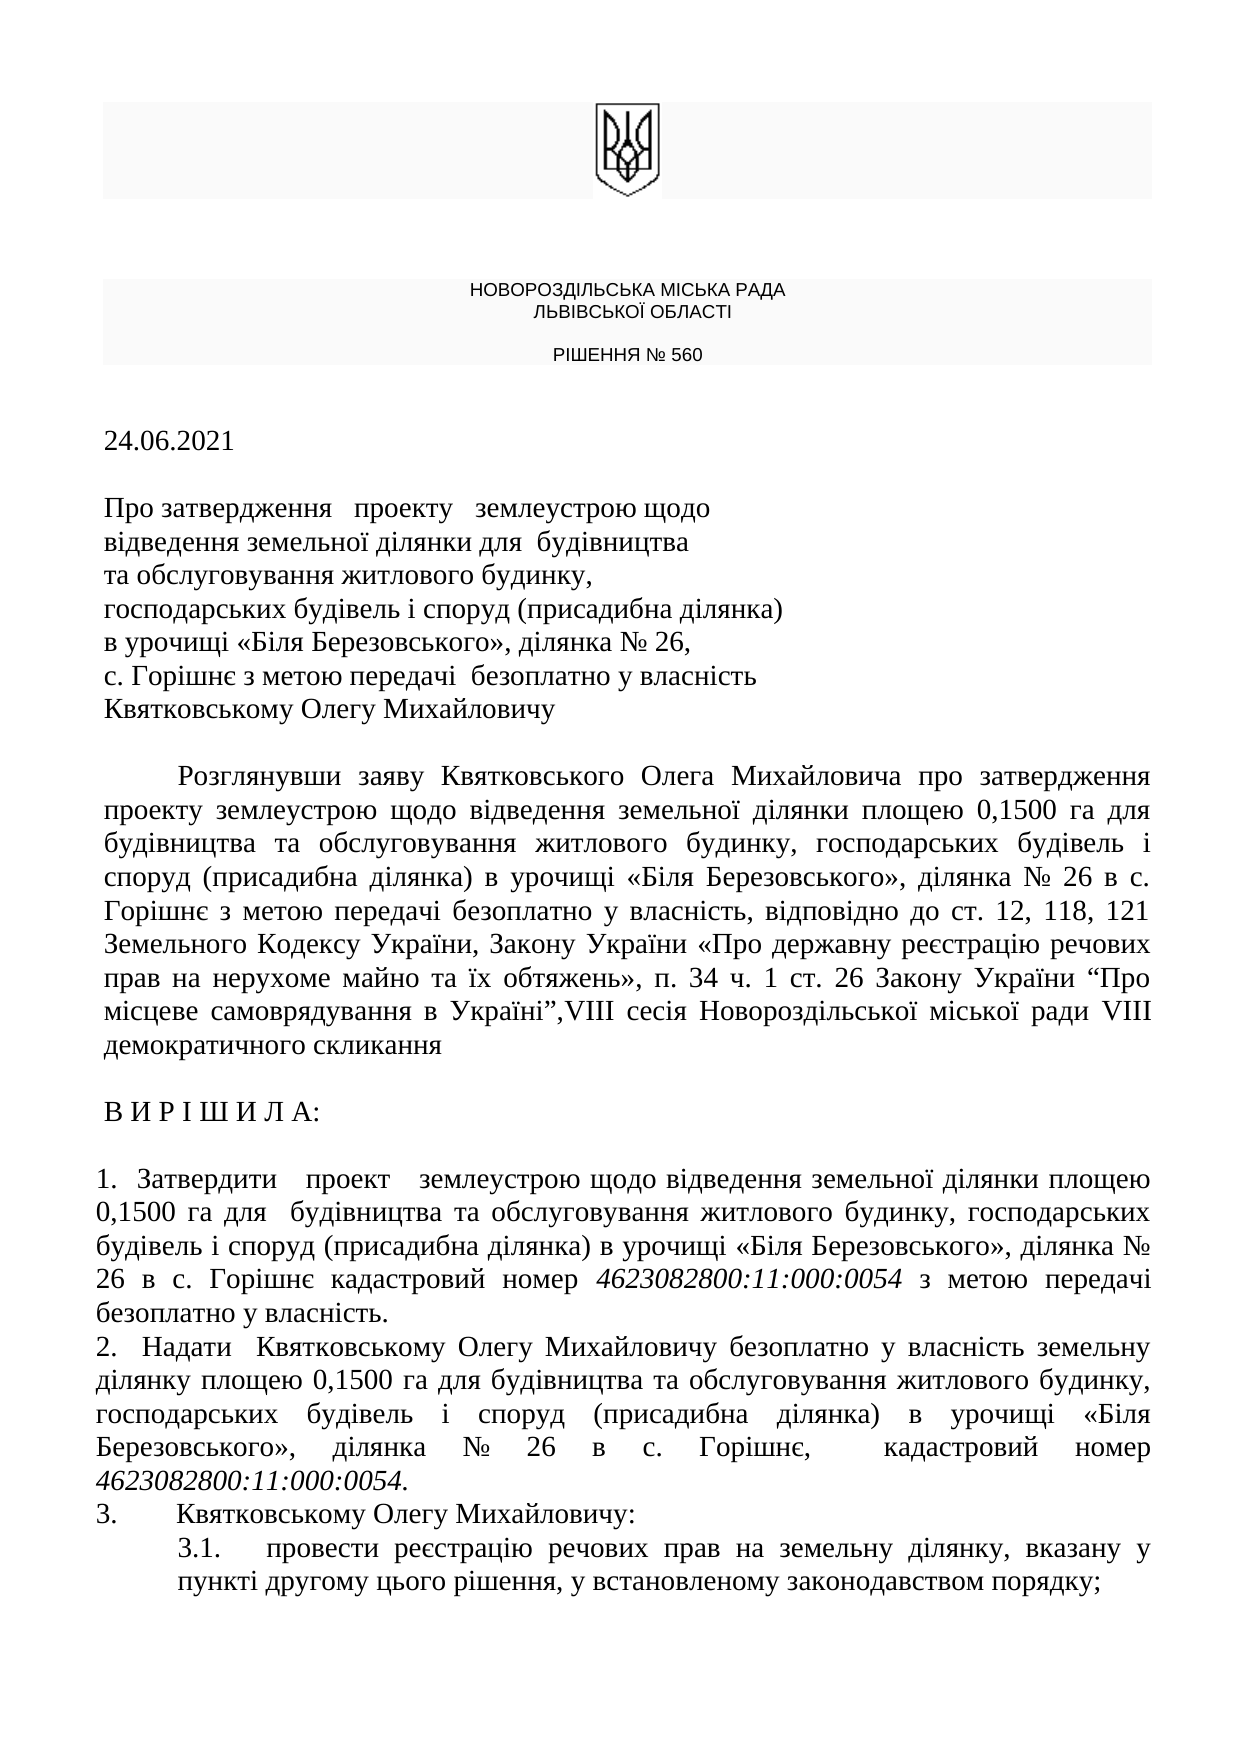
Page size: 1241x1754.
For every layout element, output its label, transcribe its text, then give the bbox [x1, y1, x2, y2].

text 3.1. провести реєстрацію речових прав на земельну ділянку, вказану у пункті другому цього рішення, у встановленому законодавством порядку; [177, 1530, 1152, 1597]
text НОВОРОЗДІЛЬСЬКА МІСЬКА РАДА ЛЬВІВСЬКОЇ ОБЛАСТІ РІШЕННЯ № 560 [103, 279, 1152, 365]
text 24.06.2021 [103, 423, 1152, 457]
text та обслуговування житлового будинку, [103, 557, 842, 591]
text 2. Надати Квятковському Олегу Михайловичу безоплатно у власність земельну ділянку площею 0,1500 га для будівництва та обслуговування житлового будинку, господарських будівель і споруд (присадибна ділянка) в урочищі «Біля Березовського», ділянка № 26 в с. Горішнє, кадастровий номер 4623082800:11:000:0054. [96, 1329, 1152, 1496]
text відведення земельної ділянки для будівництва [103, 524, 842, 557]
text 1. Затвердити проект землеустрою щодо відведення земельної ділянки площею 0,1500 га для будівництва та обслуговування житлового будинку, господарських будівель і споруд (присадибна ділянка) в урочищі «Біля Березовського», ділянка № 26 в с. Горішнє кадастровий номер 4623082800:11:000:0054 з метою передачі безоплатно у власність. [96, 1161, 1152, 1329]
text В И Р І Ш И Л А: [103, 1094, 1152, 1127]
text Квятковському Олегу Михайловичу [103, 691, 842, 725]
text Розглянувши заяву Квятковського Олега Михайловича про затвердження проекту землеустрою щодо відведення земельної ділянки площею 0,1500 га для будівництва та обслуговування житлового будинку, господарських будівель і споруд (присадибна ділянка) в урочищі «Біля Березовського», ділянка № 26 в с. Горішнє з метою передачі безоплатно у власність, відповідно до ст. 12, 118, 121 Земельного Кодексу України, Закону України «Про державну реєстрацію речових прав на нерухоме майно та їх обтяжень», п. 34 ч. 1 ст. 26 Закону України “Про місцеве самоврядування в Україні”,VIII сесія Новороздільської міської ради VIIІ демократичного скликання [103, 758, 1152, 1060]
text в урочищі «Біля Березовського», ділянка № 26, [103, 624, 842, 658]
picture [593, 102, 663, 200]
text с. Горішнє з метою передачі безоплатно у власність [103, 658, 842, 691]
text господарських будівель і споруд (присадибна ділянка) [103, 591, 842, 624]
text Про затвердження проекту землеустрою щодо [103, 490, 842, 524]
text 3. Квятковському Олегу Михайловичу: [96, 1496, 1152, 1530]
